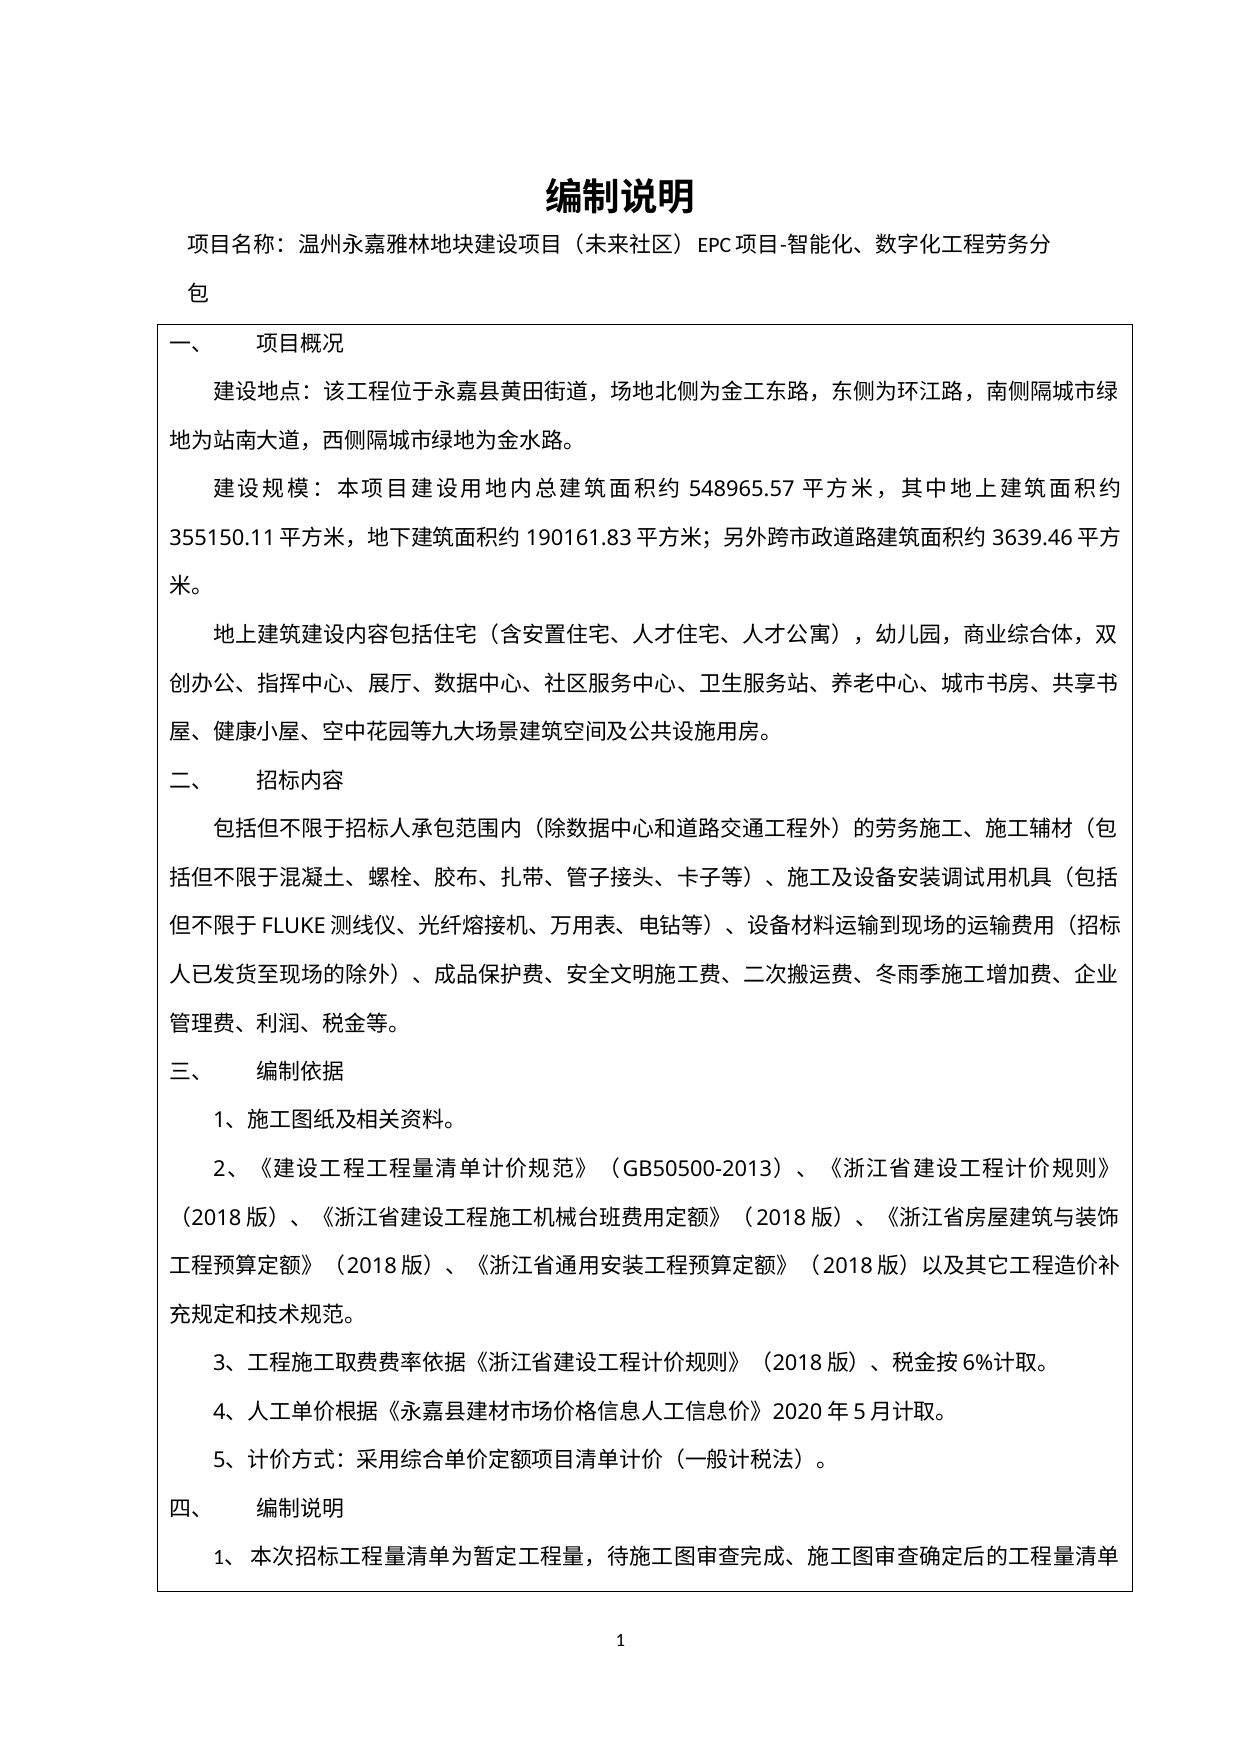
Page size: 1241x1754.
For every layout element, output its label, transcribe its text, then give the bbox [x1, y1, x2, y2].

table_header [158, 325, 1132, 1591]
text 编制说明 [187, 162, 1053, 227]
text 项目名称：温州永嘉雅林地块建设项目（未来社区）EPC项目-智能化、数字化工程劳务分包 [187, 227, 1053, 308]
